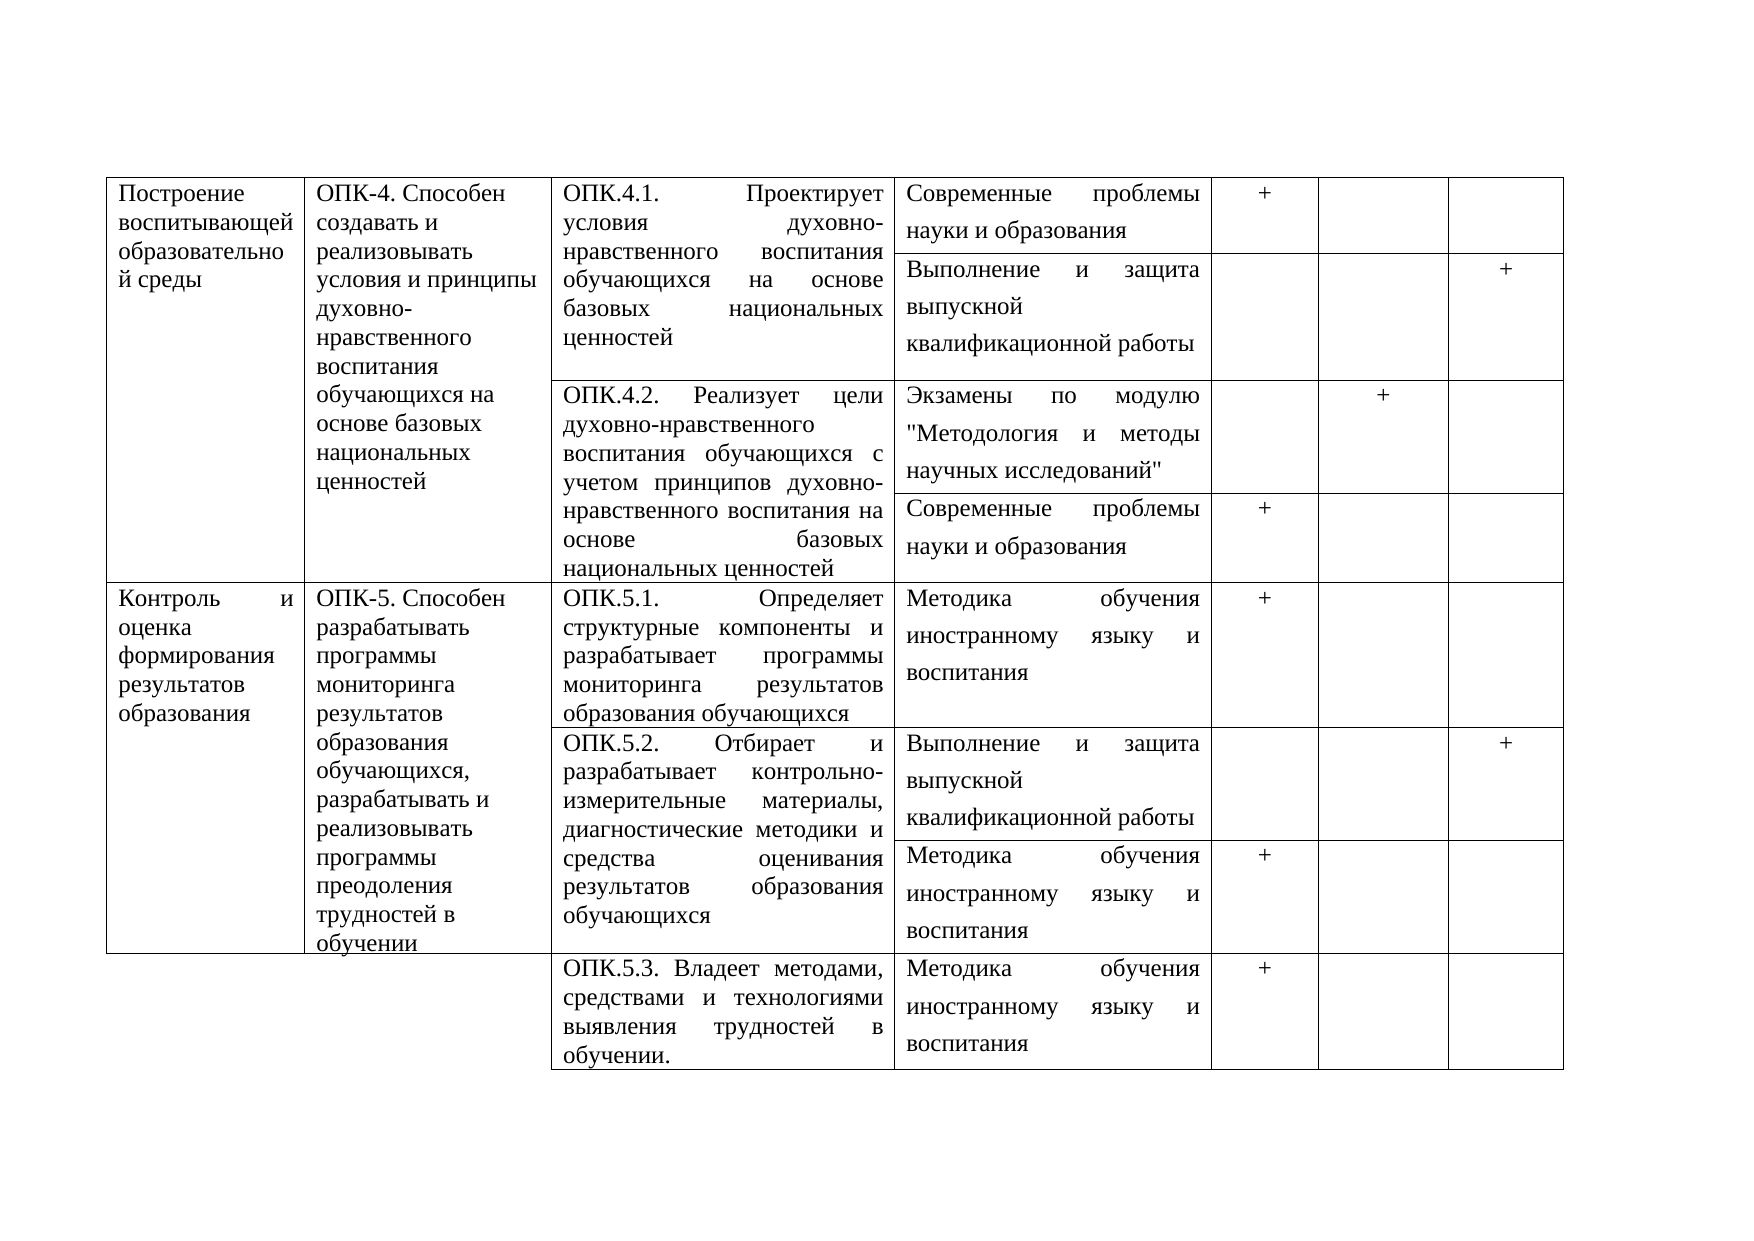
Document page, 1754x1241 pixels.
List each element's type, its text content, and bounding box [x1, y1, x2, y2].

table_cell ОПК.4.2. Реализует цели духовно-нравственного воспитания обучающихся с учетом принципов духовно-нравственного воспитания на основе базовых национальных ценностей [552, 381, 894, 582]
table_cell + [1212, 841, 1318, 952]
table_cell [1319, 178, 1448, 253]
table_cell Современные проблемы науки и образования [895, 494, 1211, 582]
table_cell [1319, 728, 1448, 839]
table_cell + [1449, 728, 1563, 839]
table_cell Выполнение и защита выпускной квалификационной работы [895, 728, 1211, 839]
table_cell [1449, 178, 1563, 253]
table_cell ОПК.5.3. Владеет методами, средствами и технологиями выявления трудностей в обучении. [552, 954, 894, 1068]
table_cell Современные проблемы науки и образования [895, 178, 1211, 253]
table_cell [1319, 841, 1448, 952]
table_cell + [1319, 381, 1448, 492]
table_cell Экзамены по модулю "Методология и методы научных исследований" [895, 381, 1211, 492]
table_cell Выполнение и защита выпускной квалификационной работы [895, 254, 1211, 379]
table_cell ОПК-4. Способен создавать и реализовывать условия и принципы духовно-нравственного воспитания обучающихся на основе базовых национальных ценностей [305, 178, 551, 582]
table_cell [1319, 494, 1448, 582]
table_cell [1449, 381, 1563, 492]
table_cell [1212, 728, 1318, 839]
table_cell [1449, 494, 1563, 582]
table_cell [1319, 254, 1448, 379]
table_cell [1449, 954, 1563, 1068]
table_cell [895, 954, 1211, 1068]
table_cell + [1449, 254, 1563, 379]
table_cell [895, 841, 1211, 952]
table_cell ОПК.5.1. Определяет структурные компоненты и разрабатывает программы мониторинга результатов образования обучающихся [552, 583, 894, 727]
table_cell [1449, 583, 1563, 727]
table_cell ОПК-5. Способен разрабатывать программы мониторинга результатов образования обучающихся, разрабатывать и реализовывать программы преодоления трудностей в обучении [305, 583, 551, 952]
table_cell [1212, 381, 1318, 492]
table_cell + [1212, 583, 1318, 727]
table_cell + [1212, 178, 1318, 253]
table_cell Контроль и оценка формирования результатов образования [107, 583, 304, 952]
table_cell [1212, 254, 1318, 379]
table_cell [1319, 583, 1448, 727]
table_cell ОПК.5.2. Отбирает и разрабатывает контрольно-измерительные материалы, диагностические методики и средства оценивания результатов образования обучающихся [552, 728, 894, 952]
table_cell + [1212, 494, 1318, 582]
table_cell + [1212, 954, 1318, 1068]
table_cell Методика обучения иностранному языку и воспитания [895, 583, 1211, 727]
table_cell [1319, 954, 1448, 1068]
table_cell [1449, 841, 1563, 952]
table_cell Построение воспитывающей образовательной среды [107, 178, 304, 582]
table_cell ОПК.4.1. Проектирует условия духовно- нравственного воспитания обучающихся на основе базовых национальных ценностей [552, 178, 894, 379]
